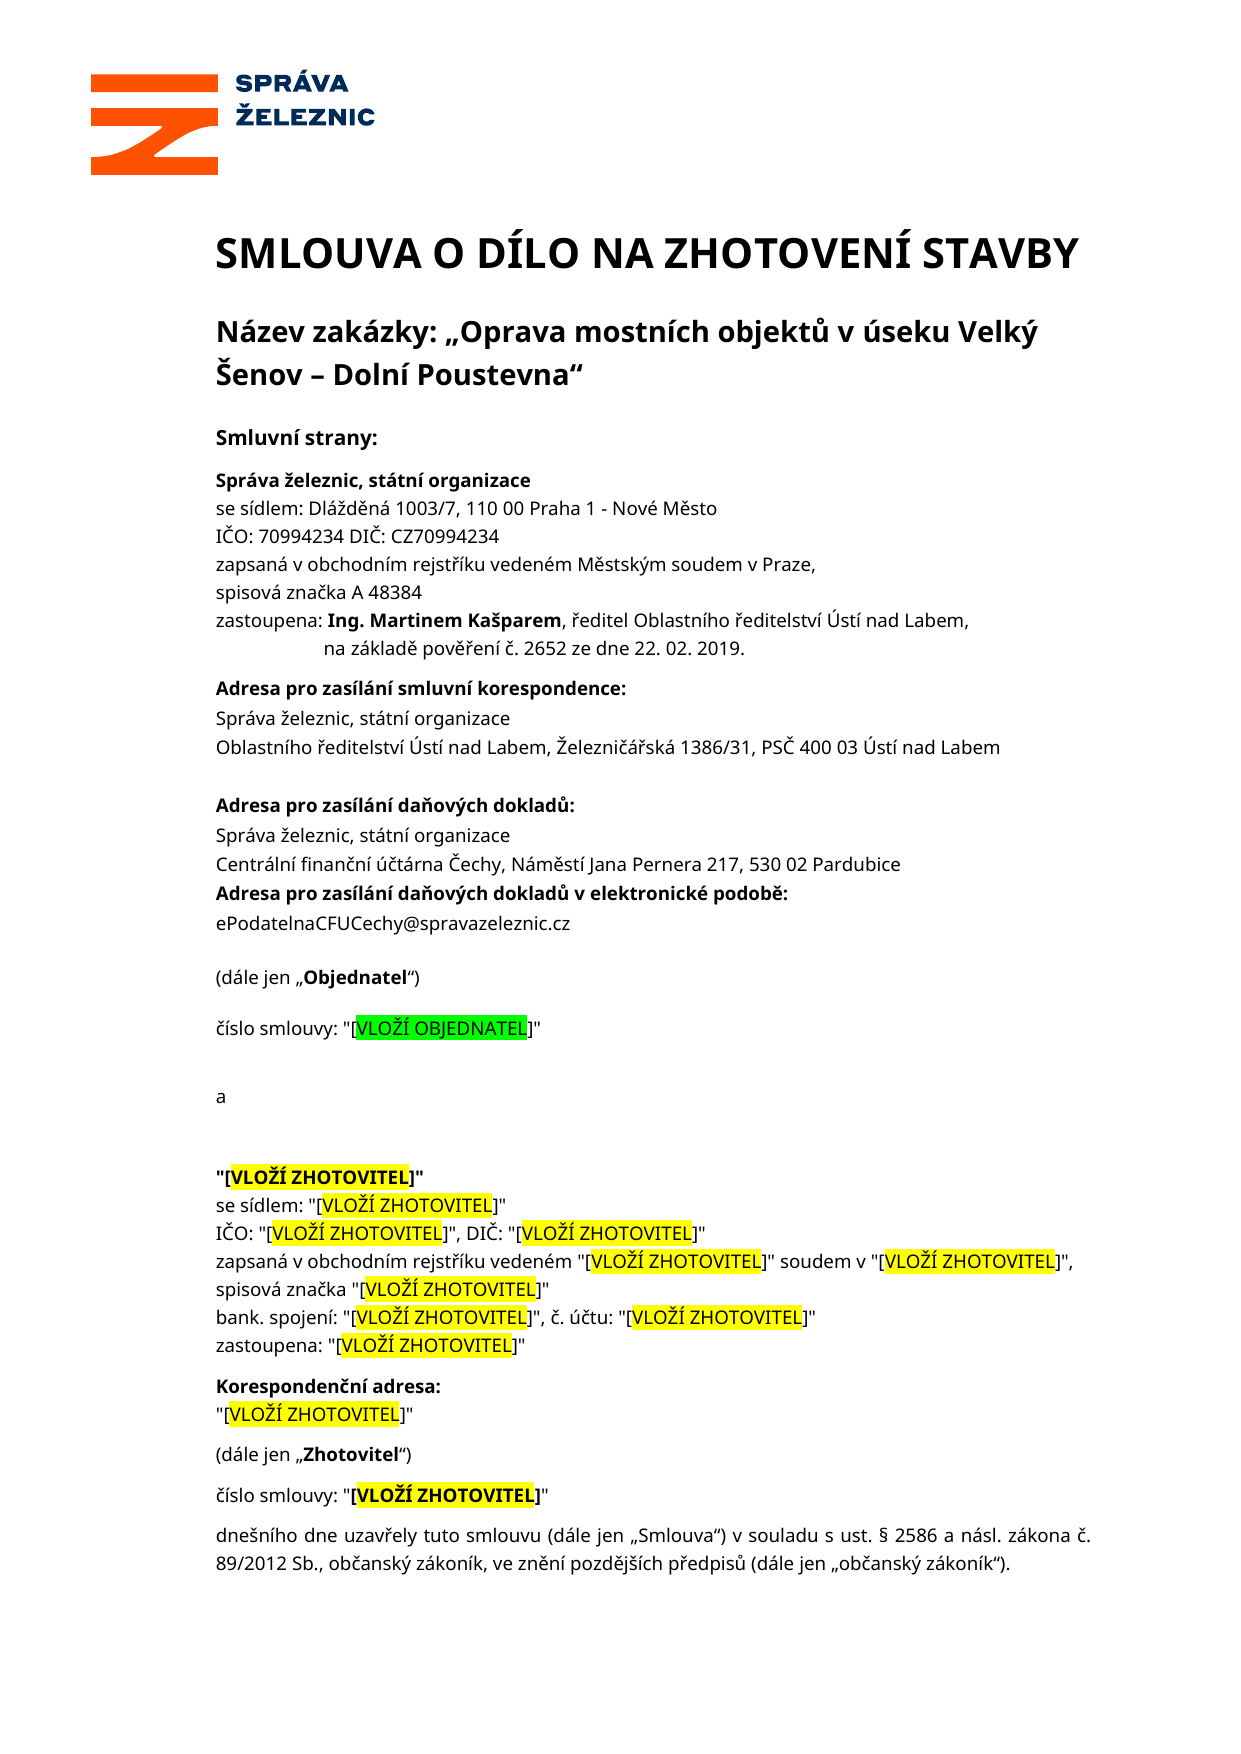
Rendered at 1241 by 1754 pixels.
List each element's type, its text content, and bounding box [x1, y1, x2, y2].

text číslo smlouvy: "[VLOŽÍ OBJEDNATEL]" [527, 1015, 1093, 1040]
text se sídlem: Dlážděná 1003/7, 110 00 Praha 1 - Nové Město [216, 495, 1093, 521]
text Správa železnic, státní organizace [216, 467, 1093, 492]
text Centrální finanční účtárna Čechy, Náměstí Jana Pernera 217, 530 02 Pardubice [216, 851, 1093, 877]
text spisová značka A 48384 [216, 579, 1093, 604]
text zapsaná v obchodním rejstříku vedeném Městským soudem v Praze, [216, 551, 1093, 577]
text číslo smlouvy: "[VLOŽÍ ZHOTOVITEL]" [216, 1482, 357, 1508]
text SMLOUVA O DÍLO NA ZHOTOVENÍ STAVBY [216, 223, 1093, 280]
text spisová značka "[VLOŽÍ ZHOTOVITEL]" [216, 1276, 365, 1302]
text číslo smlouvy: "[VLOŽÍ ZHOTOVITEL]" [534, 1482, 1093, 1508]
text Správa železnic, státní organizace [216, 705, 1093, 730]
text spisová značka "[VLOŽÍ ZHOTOVITEL]" [536, 1276, 1093, 1302]
text Název zakázky: „Oprava mostních objektů v úseku Velký Šenov – Dolní Poustevna“ [216, 311, 1093, 394]
text zapsaná v obchodním rejstříku vedeném "[VLOŽÍ ZHOTOVITEL]" soudem v "[VLOŽÍ ZHOTOVITEL]", [216, 1248, 1093, 1274]
text "[VLOŽÍ ZHOTOVITEL]" [409, 1164, 1093, 1190]
text Adresa pro zasílání smluvní korespondence: [216, 676, 1093, 701]
text Korespondenční adresa: [216, 1373, 1093, 1398]
text Adresa pro zasílání daňových dokladů: [216, 793, 1093, 818]
text "[VLOŽÍ ZHOTOVITEL]" [399, 1401, 1093, 1427]
text Smluvní strany: [216, 423, 1093, 452]
text IČO: 70994234 DIČ: CZ70994234 [216, 523, 1093, 548]
text dnešního dne uzavřely tuto smlouvu (dále jen „Smlouva“) v souladu s ust. § 2586 a násl. zákona č. 89/2012 Sb., občanský zákoník, ve znění pozdějších předpisů (dále jen „občanský zákoník“). [216, 1523, 1093, 1576]
text (dále jen „Objednatel“) [216, 964, 1093, 989]
text zastoupena: "[VLOŽÍ ZHOTOVITEL]" [216, 1332, 1093, 1358]
text zastoupena: Ing. Martinem Kašparem, ředitel Oblastního ředitelství Ústí nad Labem, [216, 607, 1093, 633]
text IČO: "[VLOŽÍ ZHOTOVITEL]", DIČ: "[VLOŽÍ ZHOTOVITEL]" [692, 1220, 1093, 1246]
text číslo smlouvy: "[VLOŽÍ OBJEDNATEL]" [216, 1015, 356, 1040]
text se sídlem: "[VLOŽÍ ZHOTOVITEL]" [216, 1192, 1093, 1218]
text bank. spojení: "[VLOŽÍ ZHOTOVITEL]", č. účtu: "[VLOŽÍ ZHOTOVITEL]" [216, 1304, 1093, 1330]
text a [216, 1083, 1093, 1109]
text Oblastního ředitelství Ústí nad Labem, Železničářská 1386/31, PSČ 400 03 Ústí nad Labem [216, 734, 1093, 760]
text Správa železnic, státní organizace [216, 822, 1093, 847]
text na základě pověření č. 2652 ze dne 22. 02. 2019. [216, 635, 1093, 661]
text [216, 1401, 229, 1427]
text Adresa pro zasílání daňových dokladů v elektronické podobě: ePodatelnaCFUCechy@spravazeleznic.cz [216, 881, 1093, 935]
text (dále jen „Zhotovitel“) [216, 1442, 1093, 1467]
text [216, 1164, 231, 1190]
